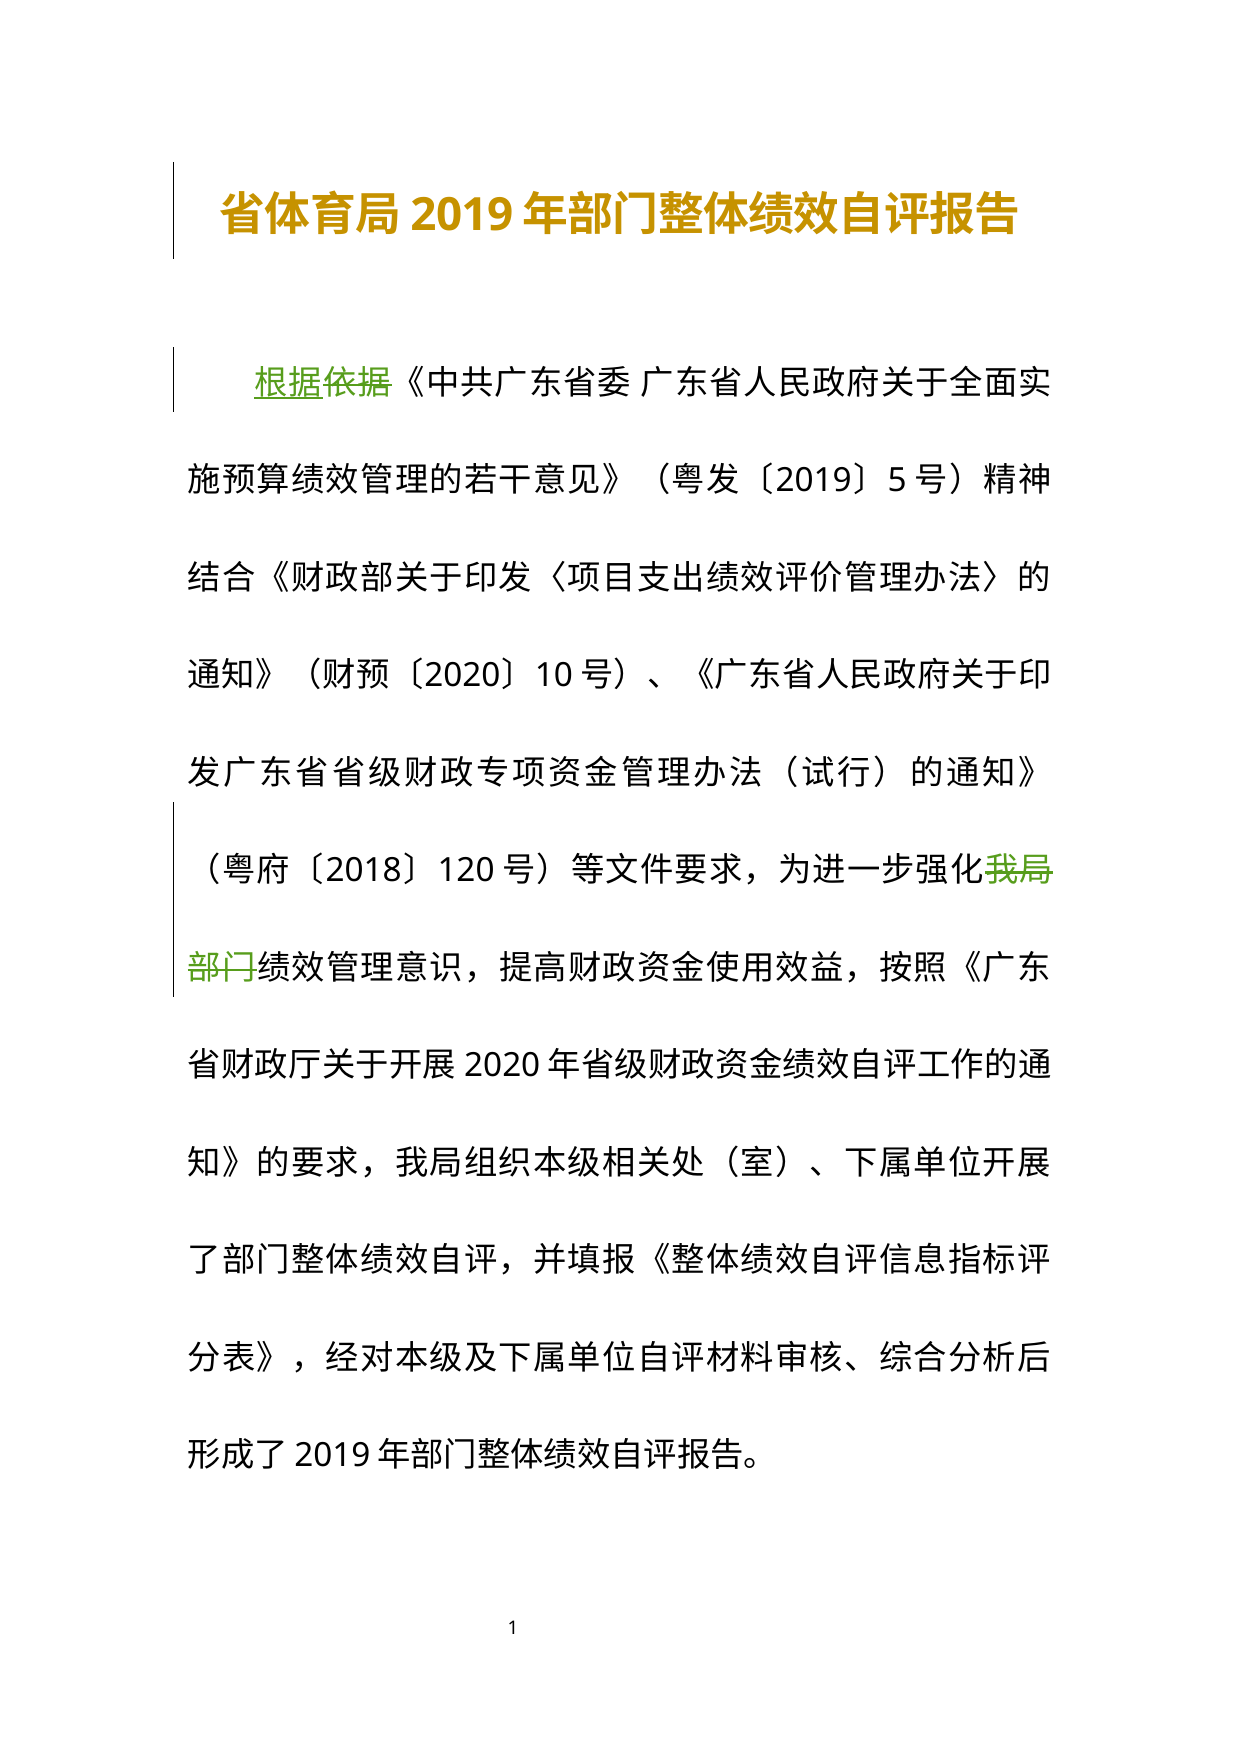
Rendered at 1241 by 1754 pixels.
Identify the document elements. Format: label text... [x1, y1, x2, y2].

text 《中共广东省委 广东省人民政府关于全面实施预算绩效管理的若干意见》（粤发〔2019〕5号）精神，结合《财政部关于印发〈项目支出绩效评价管理办法〉的通知》（财预〔2020〕10号）、《广东省人民政府关于印发广东省省级财政专项资金管理办法（试行）的通知》（粤府〔2018〕120号）等文件要求，为进一步强化绩效管理意识，提高财政资金使用效益，按照《广东省财政厅关于开展2020年省级财政资金绩效自评工作的通知》的要求，我局组织本级相关处（室）、下属单位开展了部门整体绩效自评，并填报《整体绩效自评信息指标评分表》，经对本级及下属单位自评材料审核、综合分析后，形成了2019年部门整体绩效自评报告。 [187, 347, 1053, 1485]
text 省体育局2019年部门整体绩效自评报告 [187, 162, 1053, 259]
